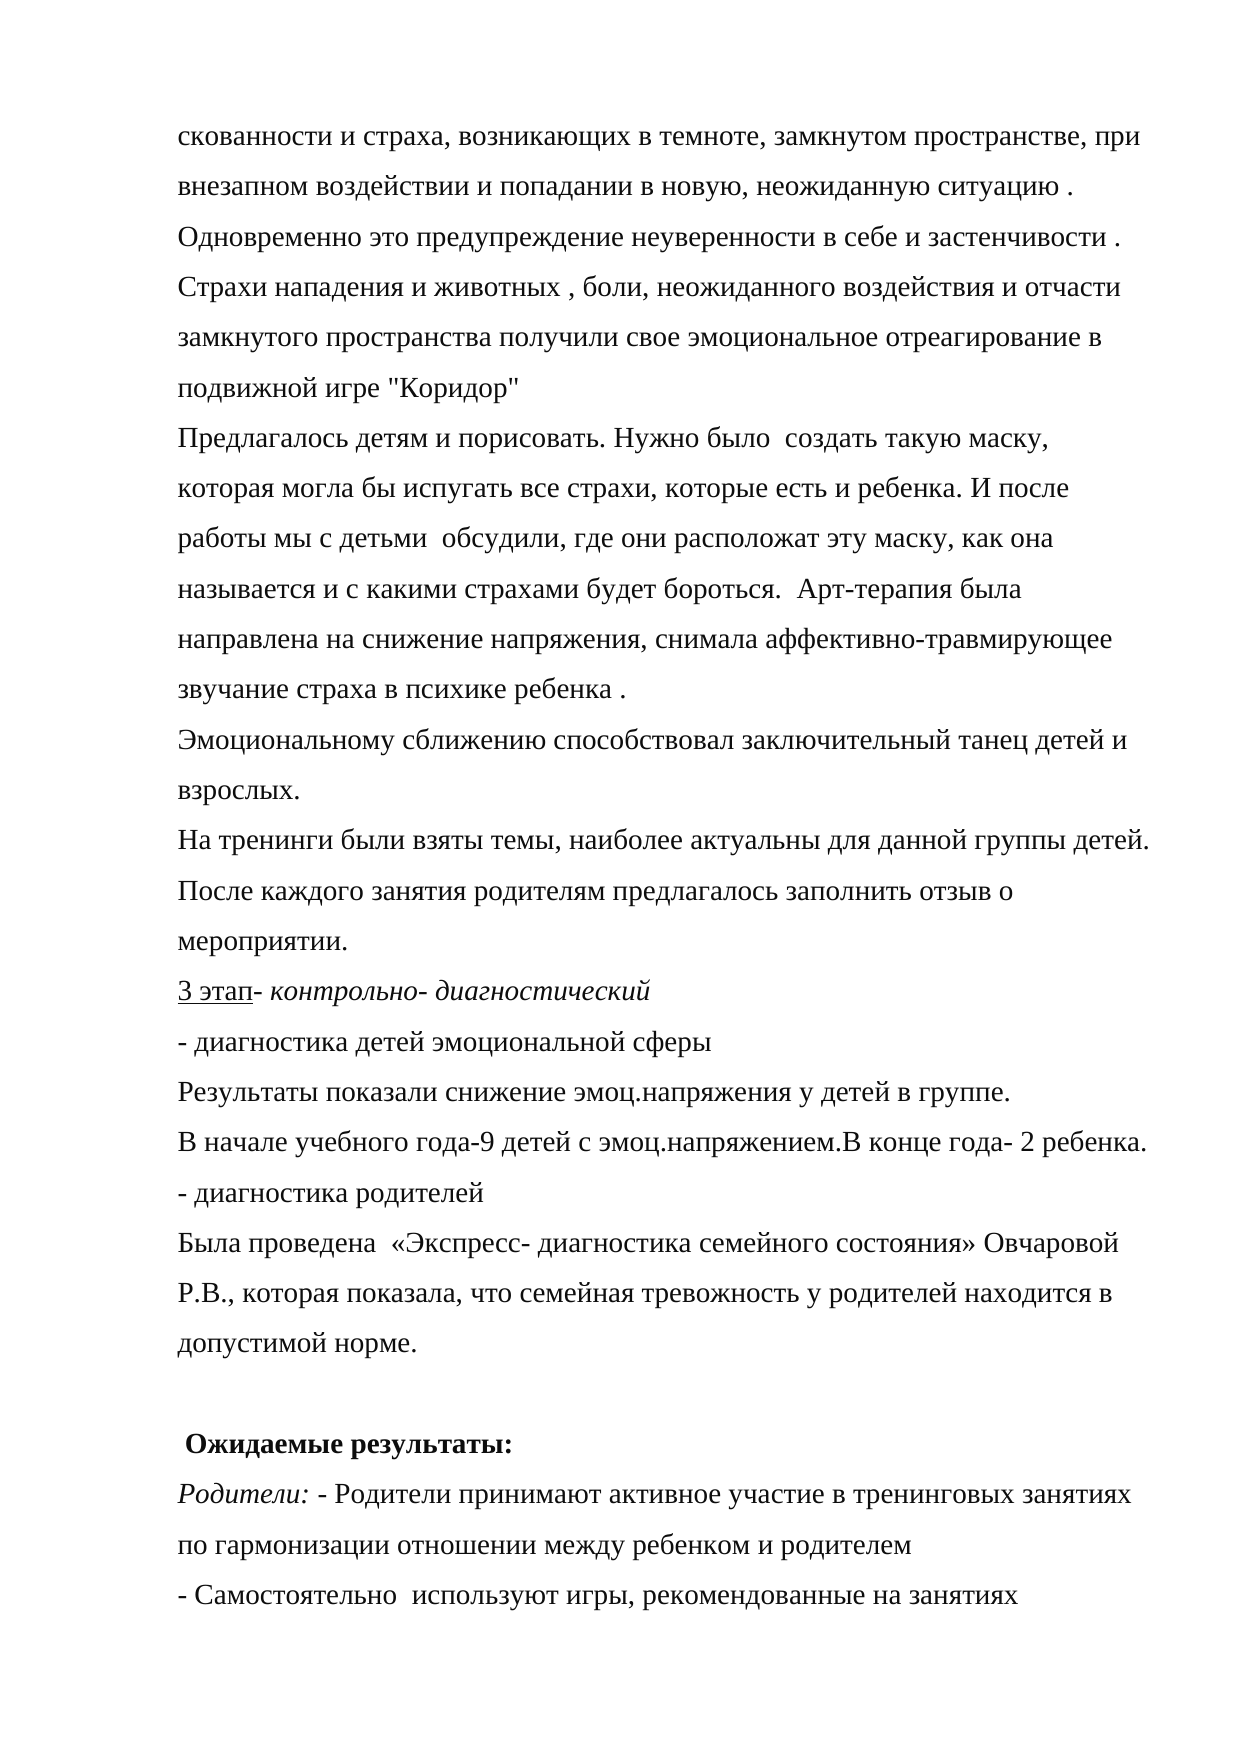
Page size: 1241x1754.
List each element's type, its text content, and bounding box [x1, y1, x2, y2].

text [177, 118, 1152, 252]
text Эмоциональному сближению способствовал заключительный танец детей и взрослых. [177, 722, 1152, 806]
text Ожидаемые результаты: [177, 1426, 1152, 1460]
text Страхи нападения и животных , боли, неожиданного воздействия и отчасти замкнутого пространства получили свое эмоциональное отреагирование в подвижной игре "Коридор" [177, 269, 1152, 403]
text На тренинги были взяты темы, наиболее актуальны для данной группы детей. [177, 822, 1152, 856]
text В начале учебного года-9 детей с эмоц.напряжением.В конце года- 2 ребенка. [177, 1124, 1152, 1158]
text Результаты показали снижение эмоц.напряжения у детей в группе. [177, 1074, 1152, 1108]
text - Самостоятельно используют игры, рекомендованные на занятиях [177, 1577, 1152, 1611]
text Предлагалось детям и порисовать. Нужно было создать такую маску, которая могла бы испугать все страхи, которые есть и ребенка. И после работы мы с детьми обсудили, где они расположат эту маску, как она называется и с какими страхами будет бороться. Арт-терапия была направлена на снижение напряжения, снимала аффективно-травмирующее звучание страха в психике ребенка . [177, 420, 1152, 705]
text После каждого занятия родителям предлагалось заполнить отзыв о мероприятии. [177, 873, 1152, 957]
text - диагностика детей эмоциональной сферы [177, 1024, 1152, 1057]
text 3 этап- контрольно- диагностический [177, 973, 1152, 1007]
text Была проведена «Экспресс- диагностика семейного состояния» Овчаровой Р.В., которая показала, что семейная тревожность у родителей находится в допустимой норме. [177, 1225, 1152, 1359]
text - диагностика родителей [177, 1175, 1152, 1208]
text Родители: - Родители принимают активное участие в тренинговых занятиях по гармонизации отношении между ребенком и родителем [177, 1477, 1152, 1560]
